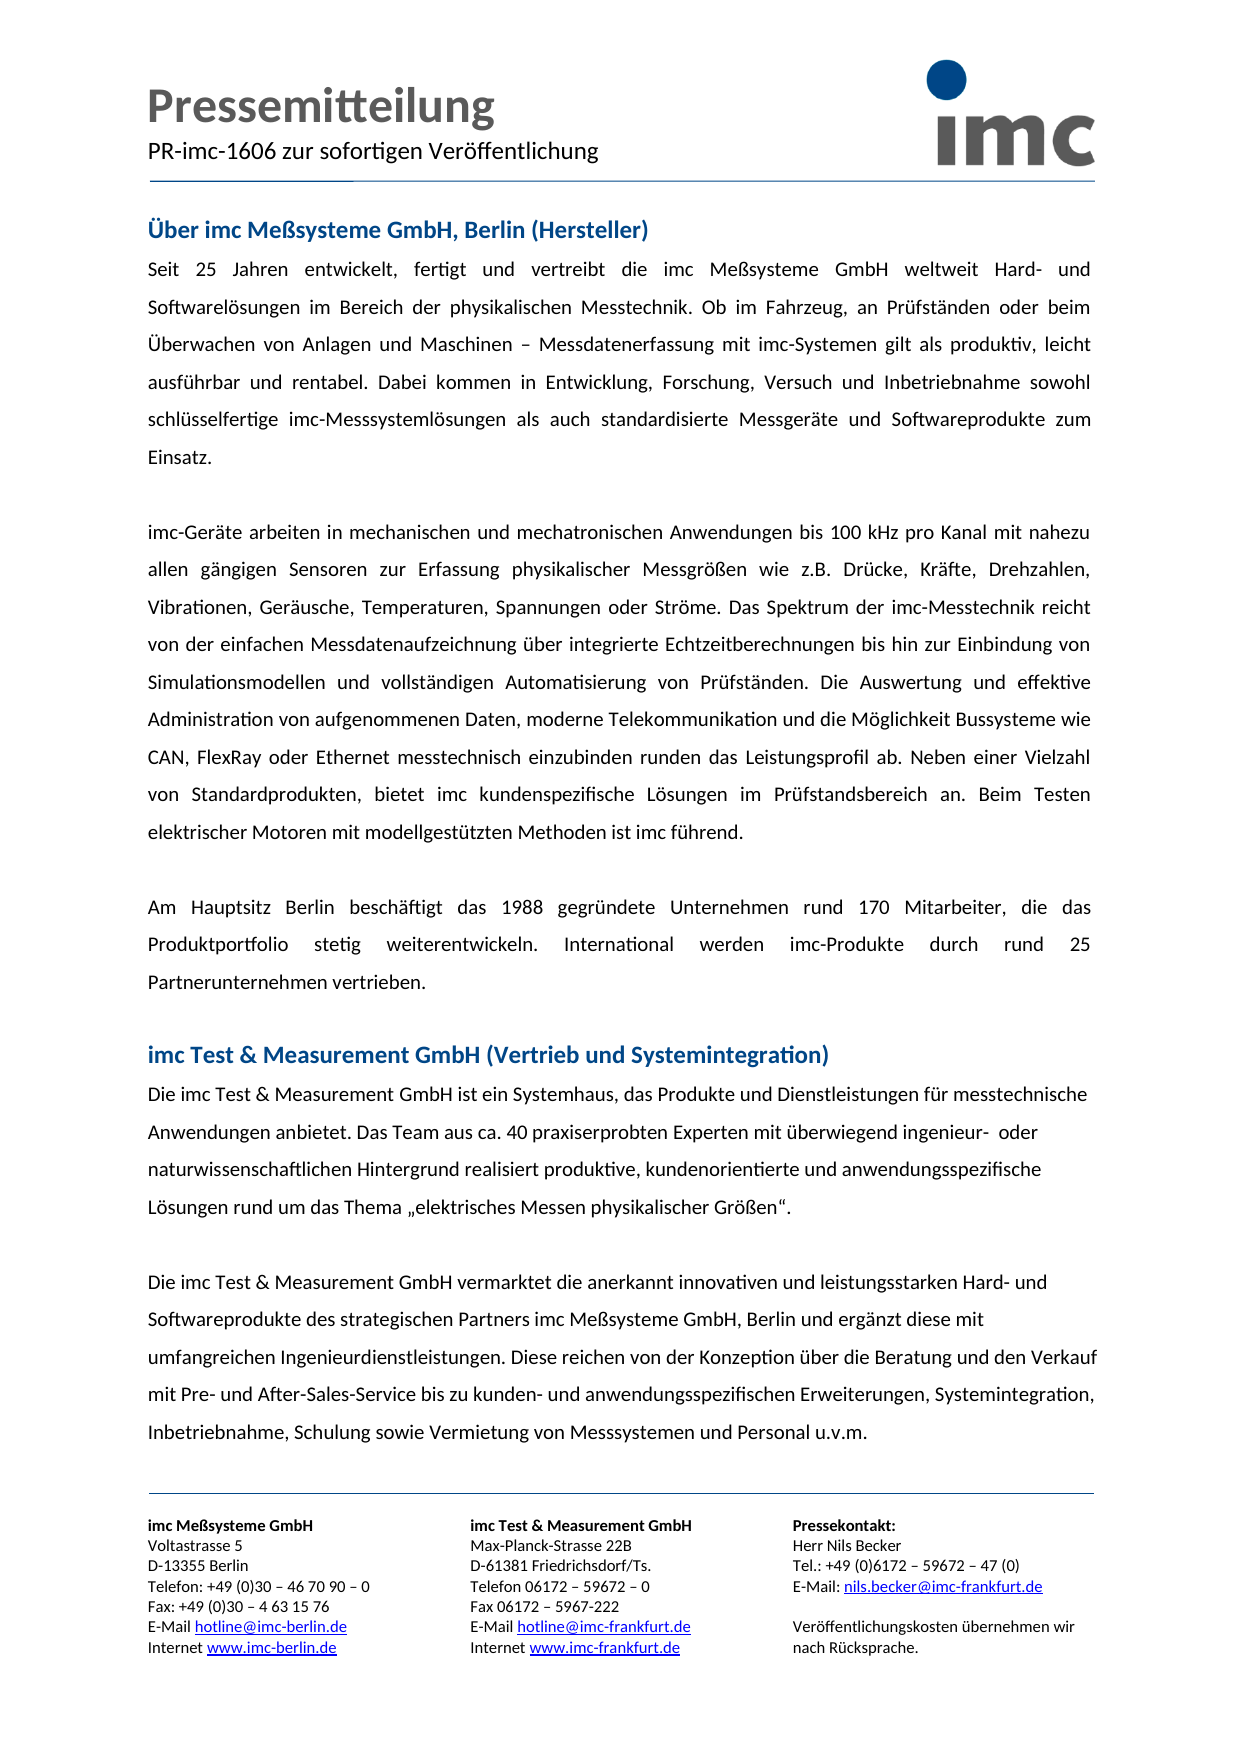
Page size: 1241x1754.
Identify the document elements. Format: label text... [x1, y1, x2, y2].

text Die imc Test & Measurement GmbH vermarktet die anerkannt innovativen und leistungsstarken Hard- und Softwareprodukte des strategischen Partners imc Meßsysteme GmbH, Berlin und ergänzt diese mit umfangreichen Ingenieurdienstleistungen. Diese reichen von der Konzeption über die Beratung und den Verkauf mit Pre- und After-Sales-Service bis zu kunden- und anwendungsspezifischen Erweiterungen, Systemintegration, Inbetriebnahme, Schulung sowie Vermietung von Messsystemen und Personal u.v.m. [148, 1257, 1107, 1444]
text Über imc Meßsysteme GmbH, Berlin (Hersteller) [148, 207, 1092, 244]
text Am Hauptsitz Berlin beschäftigt das 1988 gegründete Unternehmen rund 170 Mitarbeiter, die das Produktportfolio stetig weiterentwickeln. International werden imc-Produkte durch rund 25 Partnerunternehmen vertrieben. [148, 882, 1092, 994]
picture [925, 58, 1095, 167]
text imc Test & Measurement GmbH (Vertrieb und Systemintegration) [148, 1032, 1107, 1069]
text Die imc Test & Measurement GmbH ist ein Systemhaus, das Produkte und Dienstleistungen für messtechnische Anwendungen anbietet. Das Team aus ca. 40 praxiserprobten Experten mit überwiegend ingenieur- oder naturwissenschaftlichen Hintergrund realisiert produktive, kundenorientierte und anwendungsspezifische Lösungen rund um das Thema „elektrisches Messen physikalischer Größen“. [148, 1069, 1107, 1219]
text Seit 25 Jahren entwickelt, fertigt und vertreibt die imc Meßsysteme GmbH weltweit Hard- und Softwarelösungen im Bereich der physikalischen Messtechnik. Ob im Fahrzeug, an Prüfständen oder beim Überwachen von Anlagen und Maschinen – Messdatenerfassung mit imc-Systemen gilt als produktiv, leicht ausführbar und rentabel. Dabei kommen in Entwicklung, Forschung, Versuch und Inbetriebnahme sowohl schlüsselfertige imc-Messsystemlösungen als auch standardisierte Messgeräte und Softwareprodukte zum Einsatz. [148, 244, 1092, 469]
text imc-Geräte arbeiten in mechanischen und mechatronischen Anwendungen bis 100 kHz pro Kanal mit nahezu allen gängigen Sensoren zur Erfassung physikalischer Messgrößen wie z.B. Drücke, Kräfte, Drehzahlen, Vibrationen, Geräusche, Temperaturen, Spannungen oder Ströme. Das Spektrum der imc-Messtechnik reicht von der einfachen Messdatenaufzeichnung über integrierte Echtzeitberechnungen bis hin zur Einbindung von Simulationsmodellen und vollständigen Automatisierung von Prüfständen. Die Auswertung und effektive Administration von aufgenommenen Daten, moderne Telekommunikation und die Möglichkeit Bussysteme wie CAN, FlexRay oder Ethernet messtechnisch einzubinden runden das Leistungsprofil ab. Neben einer Vielzahl von Standardprodukten, bietet imc kundenspezifische Lösungen im Prüfstandsbereich an. Beim Testen elektrischer Motoren mit modellgestützten Methoden ist imc führend. [148, 507, 1092, 844]
